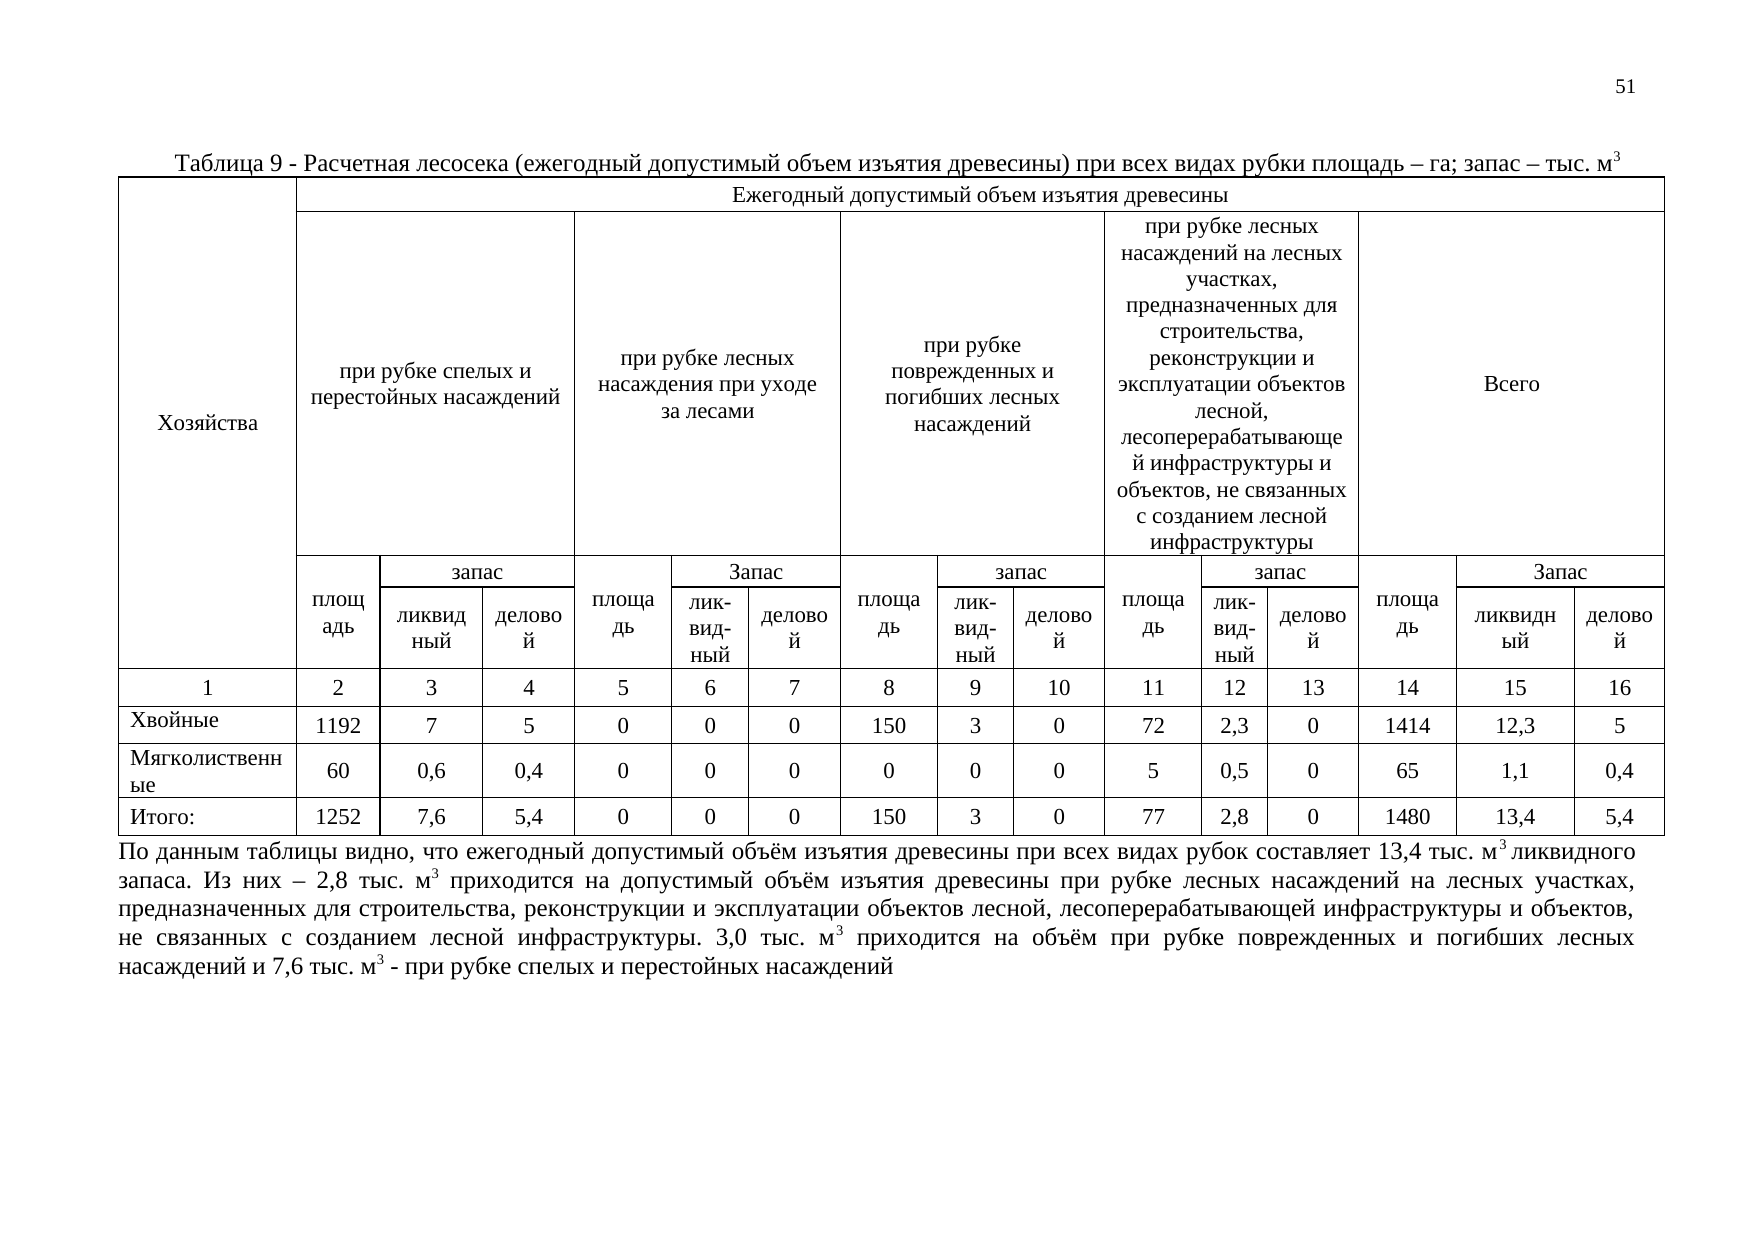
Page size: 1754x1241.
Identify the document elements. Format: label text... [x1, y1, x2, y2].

text По данным таблицы видно, что ежегодный допустимый объём изъятия древесины при всех видах рубок составляет 13,4 тыс. м3 ликвидного запаса. Из них – 2,8 тыс. м3 приходится на допустимый объём изъятия древесины при рубке лесных насаждений на лесных участках, предназначенных для строительства, реконструкции и эксплуатации объектов лесной, лесоперерабатывающей инфраструктуры и объектов, не связанных с созданием лесной инфраструктуры. 3,0 тыс. м3 приходится на объём при рубке поврежденных и погибших лесных насаждений и 7,6 тыс. м3 - при рубке спелых и перестойных насаждений [118, 836, 1636, 980]
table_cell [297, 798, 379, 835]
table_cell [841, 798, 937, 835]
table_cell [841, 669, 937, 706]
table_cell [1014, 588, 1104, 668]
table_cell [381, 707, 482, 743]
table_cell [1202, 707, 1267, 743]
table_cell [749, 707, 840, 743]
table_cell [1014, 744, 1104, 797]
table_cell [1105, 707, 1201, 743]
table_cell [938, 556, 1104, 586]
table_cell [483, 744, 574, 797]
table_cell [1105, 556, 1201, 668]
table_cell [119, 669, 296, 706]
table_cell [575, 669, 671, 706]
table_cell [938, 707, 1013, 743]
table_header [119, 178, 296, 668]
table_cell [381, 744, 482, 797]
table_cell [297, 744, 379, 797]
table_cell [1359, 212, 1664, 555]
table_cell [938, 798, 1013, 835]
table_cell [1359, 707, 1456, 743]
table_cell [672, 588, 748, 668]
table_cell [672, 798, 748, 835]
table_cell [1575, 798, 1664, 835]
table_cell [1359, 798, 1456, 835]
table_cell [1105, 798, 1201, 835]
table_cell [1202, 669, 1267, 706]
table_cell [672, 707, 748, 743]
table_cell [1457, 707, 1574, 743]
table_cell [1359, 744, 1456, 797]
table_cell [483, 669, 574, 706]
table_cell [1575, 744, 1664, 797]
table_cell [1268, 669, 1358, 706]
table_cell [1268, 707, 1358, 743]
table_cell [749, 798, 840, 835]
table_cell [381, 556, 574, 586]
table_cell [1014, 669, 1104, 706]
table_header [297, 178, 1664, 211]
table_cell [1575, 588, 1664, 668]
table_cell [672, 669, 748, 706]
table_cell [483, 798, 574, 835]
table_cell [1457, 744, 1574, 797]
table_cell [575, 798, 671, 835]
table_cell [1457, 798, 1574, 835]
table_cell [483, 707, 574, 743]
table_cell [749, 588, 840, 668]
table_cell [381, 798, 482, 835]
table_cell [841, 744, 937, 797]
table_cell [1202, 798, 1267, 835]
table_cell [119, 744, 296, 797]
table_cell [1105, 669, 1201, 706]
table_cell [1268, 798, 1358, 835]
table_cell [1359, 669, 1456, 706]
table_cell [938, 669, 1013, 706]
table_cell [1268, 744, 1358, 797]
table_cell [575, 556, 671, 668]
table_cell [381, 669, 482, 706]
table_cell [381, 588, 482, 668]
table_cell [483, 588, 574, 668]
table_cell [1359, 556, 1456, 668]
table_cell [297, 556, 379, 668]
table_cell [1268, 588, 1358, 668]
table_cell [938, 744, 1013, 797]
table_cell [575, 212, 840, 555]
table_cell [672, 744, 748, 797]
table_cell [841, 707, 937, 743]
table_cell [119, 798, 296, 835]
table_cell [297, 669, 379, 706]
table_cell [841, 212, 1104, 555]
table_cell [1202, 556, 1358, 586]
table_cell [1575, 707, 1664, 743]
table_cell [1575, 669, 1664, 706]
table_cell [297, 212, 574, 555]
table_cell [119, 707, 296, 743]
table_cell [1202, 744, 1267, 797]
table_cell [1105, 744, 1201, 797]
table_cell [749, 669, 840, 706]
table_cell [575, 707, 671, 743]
text Таблица 9 - Расчетная лесосека (ежегодный допустимый объем изъятия древесины) при всех видах рубки площадь – га; запас – тыс. м3 [118, 148, 1636, 176]
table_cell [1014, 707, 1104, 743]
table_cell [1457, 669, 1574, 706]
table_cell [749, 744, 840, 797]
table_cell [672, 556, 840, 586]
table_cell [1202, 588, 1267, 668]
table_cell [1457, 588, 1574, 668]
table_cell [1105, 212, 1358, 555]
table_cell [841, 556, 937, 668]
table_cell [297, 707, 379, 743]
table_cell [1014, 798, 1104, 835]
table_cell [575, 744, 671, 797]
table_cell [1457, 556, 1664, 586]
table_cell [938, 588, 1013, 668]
